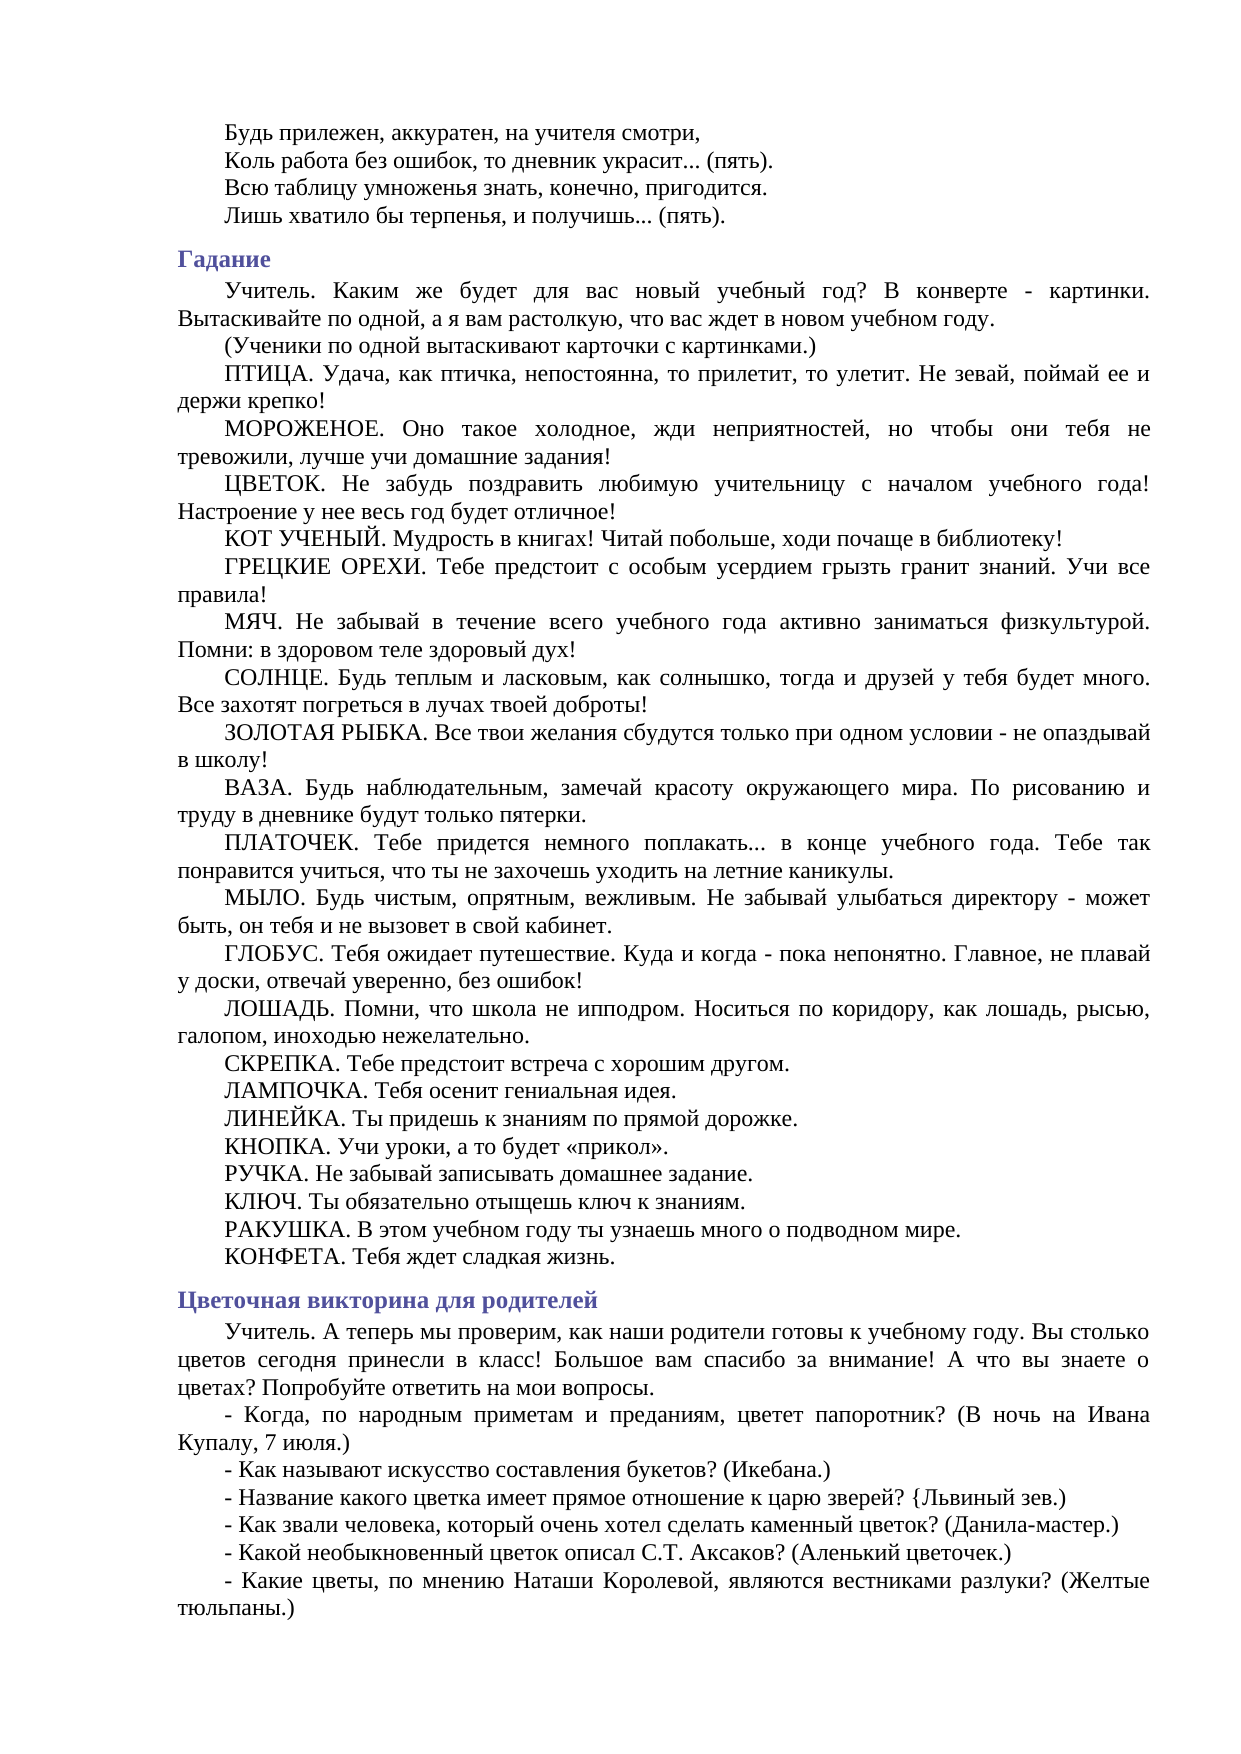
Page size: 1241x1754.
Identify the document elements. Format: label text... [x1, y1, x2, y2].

text Учитель. Каким же будет для вас новый учебный год? В конверте - картинки. Вытаскивайте по одной, а я вам растолкую, что вас ждет в новом учебном году. [177, 276, 1152, 331]
text Учитель. А теперь мы проверим, как наши родители готовы к учебному году. Вы столько цветов сегодня принесли в класс! Большое вам спасибо за внимание! А что вы знаете о цветах? Попробуйте ответить на мои вопросы. [177, 1317, 1152, 1400]
text Лишь хватило бы терпенья, и получишь... (пять). [177, 201, 1152, 228]
text РАКУШКА. В этом учебном году ты узнаешь много о подводном мире. [177, 1214, 1152, 1242]
text ГРЕЦКИЕ ОРЕХИ. Тебе предстоит с особым усердием грызть гранит знаний. Учи все правила! [177, 552, 1152, 607]
text Гадание [177, 244, 1152, 273]
text ЛИНЕЙКА. Ты придешь к знаниям по прямой дорожке. [177, 1104, 1152, 1132]
text ЛОШАДЬ. Помни, что школа не ипподром. Носиться по коридору, как лошадь, рысью, галопом, иноходью нежелательно. [177, 994, 1152, 1049]
text Всю таблицу умноженья знать, конечно, пригодится. [177, 173, 1152, 201]
text ПЛАТОЧЕК. Тебе придется немного поплакать... в конце учебного года. Тебе так понравится учиться, что ты не захочешь уходить на летние каникулы. [177, 828, 1152, 883]
text КНОПКА. Учи уроки, а то будет «прикол». [177, 1132, 1152, 1159]
text - Какие цветы, по мнению Наташи Королевой, являются вестниками разлуки? (Желтые тюльпаны.) [177, 1566, 1152, 1621]
text ЛАМПОЧКА. Тебя осенит гениальная идея. [177, 1077, 1152, 1104]
text Коль работа без ошибок, то дневник украсит... (пять). [177, 146, 1152, 173]
text Будь прилежен, аккуратен, на учителя смотри, [177, 118, 1152, 146]
text МЫЛО. Будь чистым, опрятным, вежливым. Не забывай улыбаться директору - может быть, он тебя и не вызовет в свой кабинет. [177, 883, 1152, 938]
text СКРЕПКА. Тебе предстоит встреча с хорошим другом. [177, 1049, 1152, 1077]
text КОНФЕТА. Тебя ждет сладкая жизнь. [177, 1242, 1152, 1270]
text ЦВЕТОК. Не забудь поздравить любимую учительницу с началом учебного года! Настроение у нее весь год будет отличное! [177, 469, 1152, 524]
text - Какой необыкновенный цветок описал С.Т. Аксаков? (Аленький цветочек.) [177, 1538, 1152, 1566]
text - Как называют искусство составления букетов? (Икебана.) [177, 1455, 1152, 1483]
text СОЛНЦЕ. Будь теплым и ласковым, как солнышко, тогда и друзей у тебя будет много. Все захотят погреться в лучах твоей доброты! [177, 662, 1152, 718]
text Цветочная викторина для родителей [177, 1285, 1152, 1314]
text РУЧКА. Не забывай записывать домашнее задание. [177, 1159, 1152, 1187]
text - Когда, по народным приметам и преданиям, цветет папоротник? (В ночь на Ивана Купалу, 7 июля.) [177, 1400, 1152, 1455]
text МЯЧ. Не забывай в течение всего учебного года активно заниматься физкультурой. Помни: в здоровом теле здоровый дух! [177, 607, 1152, 662]
text КЛЮЧ. Ты обязательно отыщешь ключ к знаниям. [177, 1187, 1152, 1214]
text - Название какого цветка имеет прямое отношение к царю зверей? {Львиный зев.) [177, 1483, 1152, 1511]
text КОТ УЧЕНЫЙ. Мудрость в книгах! Читай побольше, ходи почаще в библиотеку! [177, 524, 1152, 552]
text ВАЗА. Будь наблюдательным, замечай красоту окружающего мира. По рисованию и труду в дневнике будут только пятерки. [177, 773, 1152, 828]
text ЗОЛОТАЯ РЫБКА. Все твои желания сбудутся только при одном условии - не опаздывай в школу! [177, 718, 1152, 773]
text - Как звали человека, который очень хотел сделать каменный цветок? (Данила-мастер.) [177, 1511, 1152, 1538]
text ГЛОБУС. Тебя ожидает путешествие. Куда и когда - пока непонятно. Главное, не плавай у доски, отвечай уверенно, без ошибок! [177, 938, 1152, 994]
text ПТИЦА. Удача, как птичка, непостоянна, то прилетит, то улетит. Не зевай, поймай ее и держи крепко! [177, 359, 1152, 414]
text МОРОЖЕНОЕ. Оно такое холодное, жди неприятностей, но чтобы они тебя не тревожили, лучше учи домашние задания! [177, 414, 1152, 469]
text (Ученики по одной вытаскивают карточки с картинками.) [177, 331, 1152, 359]
